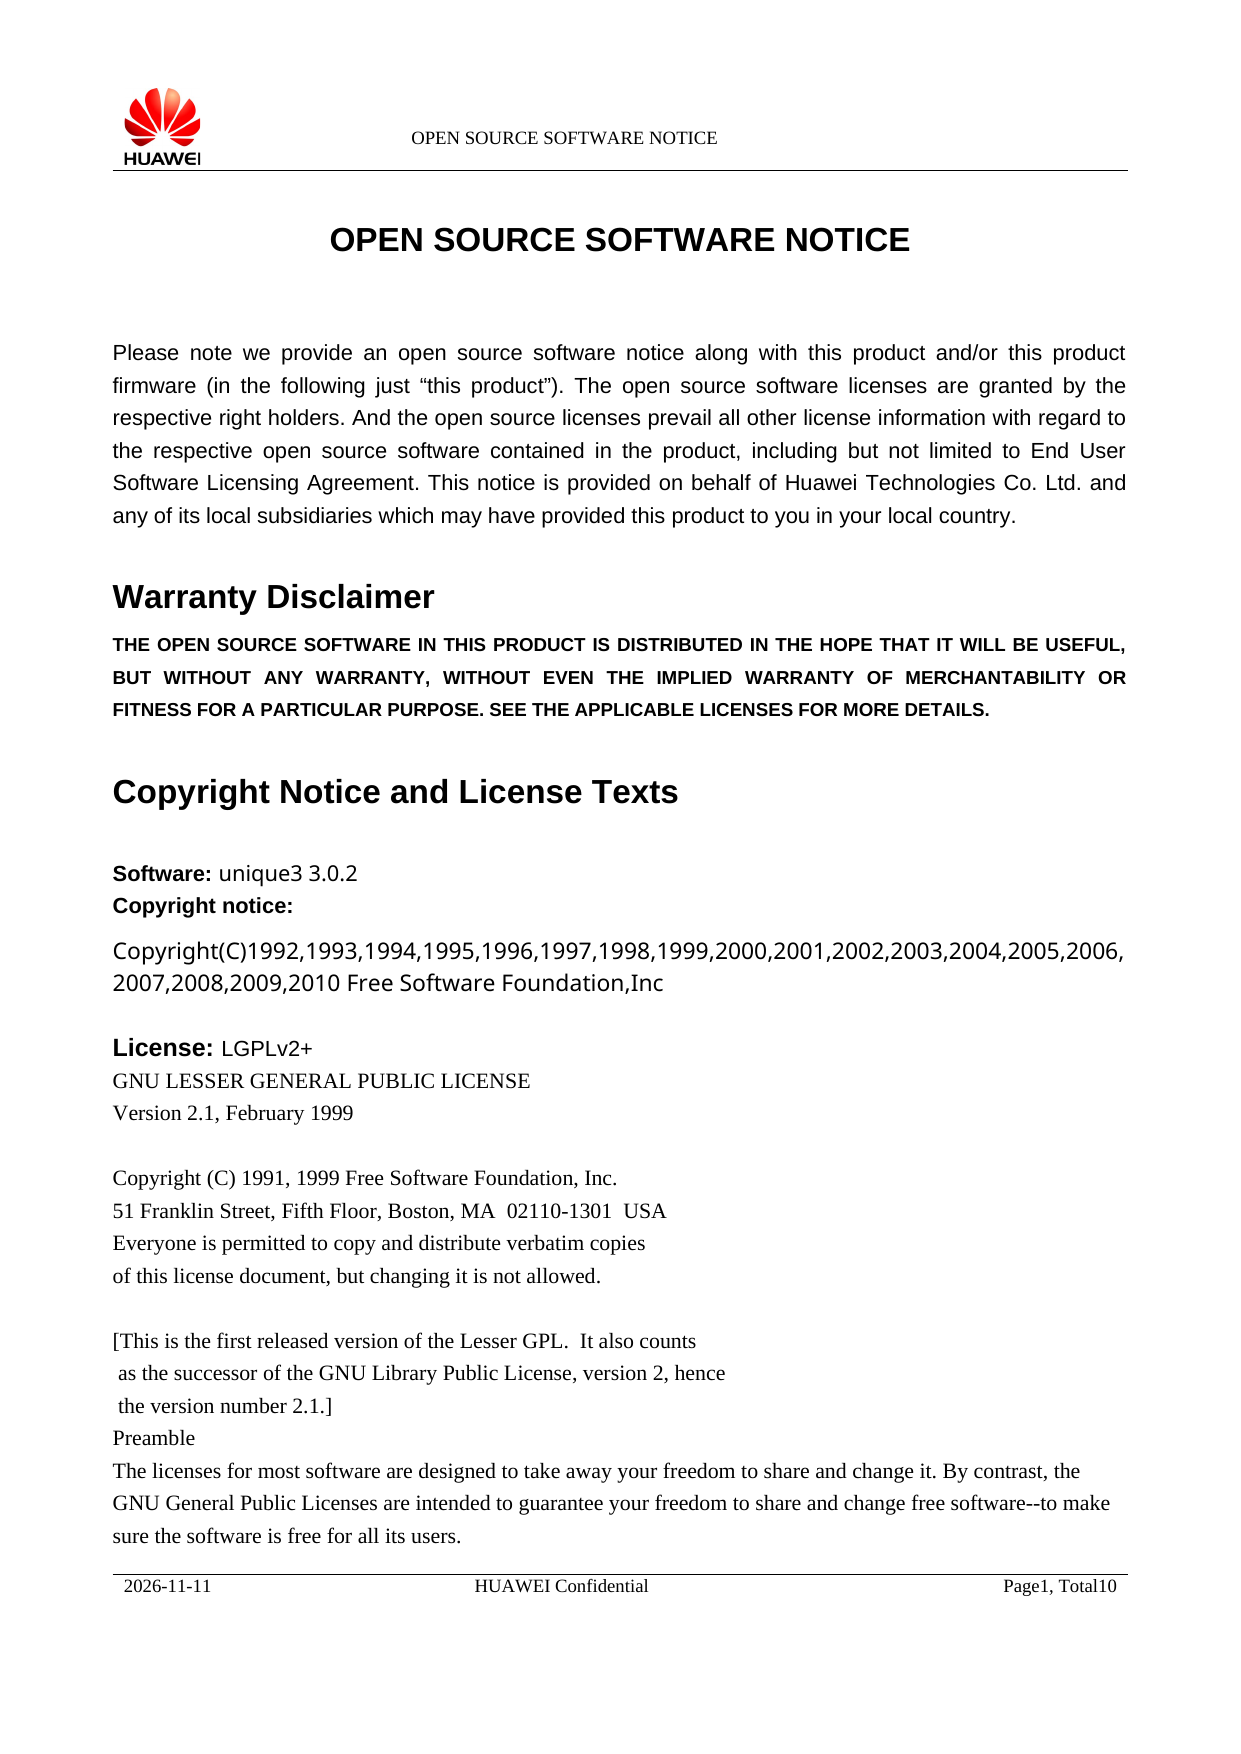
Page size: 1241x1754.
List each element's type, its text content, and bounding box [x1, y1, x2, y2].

text Copyright notice: [112, 889, 1128, 921]
title Software: unique3 3.0.2 [112, 856, 1128, 889]
text Warranty Disclaimer [112, 564, 1128, 629]
text Please note we provide an open source software notice along with this product and/or this product firmware (in the following just “this product”). The open source software licenses are granted by the respective right holders. And the open source licenses prevail all other license information with regard to the respective open source software contained in the product, including but not limited to End User Software Licensing Agreement. This notice is provided on behalf of Huawei Technologies Co. Ltd. and any of its local subsidiaries which may have provided this product to you in your local country. [112, 336, 1128, 531]
text License: LGPLv2+ [112, 1031, 1128, 1064]
text Copyright(C)1992,1993,1994,1995,1996,1997,1998,1999,2000,2001,2002,2003,2004,2005,2006,2007,2008,2009,2010 Free Software Foundation,Inc [112, 934, 1128, 999]
text Copyright Notice and License Texts [112, 759, 1128, 824]
text The open source software in this product is distributed in the hope that it will be useful, but WITHOUT ANY WARRANTY, without even the implied warranty of MERCHANTABILITY or FITNESS FOR A PARTICULAR PURPOSE. See the applicable licenses for more details. [112, 629, 1128, 726]
picture [124, 88, 201, 165]
text OPEN SOURCE SOFTWARE NOTICE [112, 206, 1128, 271]
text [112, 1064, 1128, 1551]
